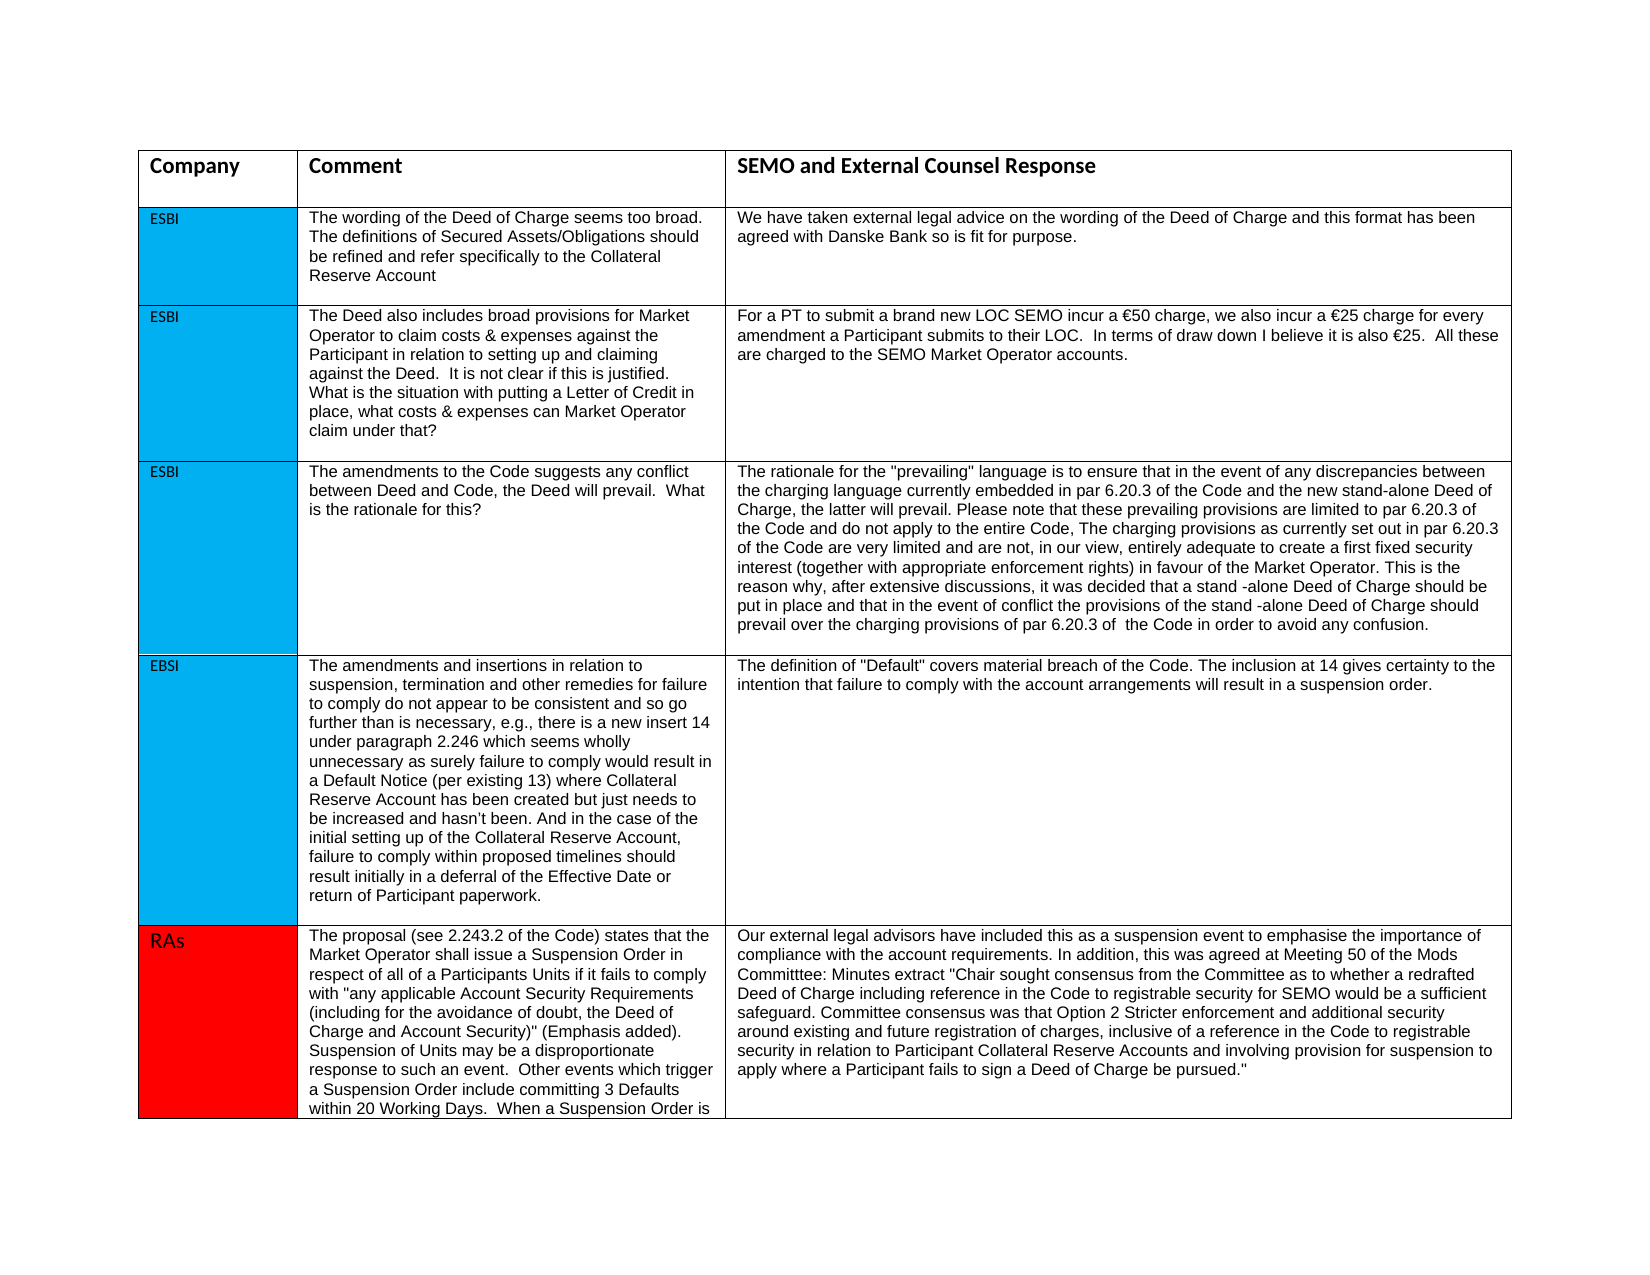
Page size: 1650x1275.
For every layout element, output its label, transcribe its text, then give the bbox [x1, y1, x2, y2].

table_cell The amendments to the Code suggests any conflict between Deed and Code, the Deed will prevail. What is the rationale for this? [298, 462, 725, 654]
table_cell RAs [139, 926, 297, 1118]
table_cell For a PT to submit a brand new LOC SEMO incur a €50 charge, we also incur a €25 charge for every amendment a Participant submits to their LOC. In terms of draw down I believe it is also €25. All these are charged to the SEMO Market Operator accounts. [726, 306, 1511, 461]
table_cell We have taken external legal advice on the wording of the Deed of Charge and this format has been agreed with Danske Bank so is fit for purpose. [726, 208, 1511, 305]
table_cell The amendments and insertions in relation to suspension, termination and other remedies for failure to comply do not appear to be consistent and so go further than is necessary, e.g., there is a new insert 14 under paragraph 2.246 which seems wholly unnecessary as surely failure to comply would result in a Default Notice (per existing 13) where Collateral Reserve Account has been created but just needs to be increased and hasn’t been. And in the case of the initial setting up of the Collateral Reserve Account, failure to comply within proposed timelines should result initially in a deferral of the Effective Date or return of Participant paperwork. [298, 656, 725, 925]
table_cell ESBI [139, 306, 297, 461]
table_cell The definition of "Default" covers material breach of the Code. The inclusion at 14 gives certainty to the intention that failure to comply with the account arrangements will result in a suspension order. [726, 656, 1511, 925]
table_cell The rationale for the "prevailing" language is to ensure that in the event of any discrepancies between the charging language currently embedded in par 6.20.3 of the Code and the new stand-alone Deed of Charge, the latter will prevail. Please note that these prevailing provisions are limited to par 6.20.3 of the Code and do not apply to the entire Code, The charging provisions as currently set out in par 6.20.3 of the Code are very limited and are not, in our view, entirely adequate to create a first fixed security interest (together with appropriate enforcement rights) in favour of the Market Operator. This is the reason why, after extensive discussions, it was decided that a stand -alone Deed of Charge should be put in place and that in the event of conflict the provisions of the stand -alone Deed of Charge should prevail over the charging provisions of par 6.20.3 of the Code in order to avoid any confusion. [726, 462, 1511, 654]
table_cell The wording of the Deed of Charge seems too broad. The definitions of Secured Assets/Obligations should be refined and refer specifically to the Collateral Reserve Account [298, 208, 725, 305]
table_cell The Deed also includes broad provisions for Market Operator to claim costs & expenses against the Participant in relation to setting up and claiming against the Deed. It is not clear if this is justified. What is the situation with putting a Letter of Credit in place, what costs & expenses can Market Operator claim under that? [298, 306, 725, 461]
table_header Comment [298, 151, 725, 207]
table_cell ESBI [139, 208, 297, 305]
table_cell EBSI [139, 656, 297, 925]
table_header Company [139, 151, 297, 207]
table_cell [726, 926, 1511, 1118]
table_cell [298, 926, 725, 1118]
table_cell ESBI [139, 462, 297, 654]
table_header SEMO and External Counsel Response [726, 151, 1511, 207]
